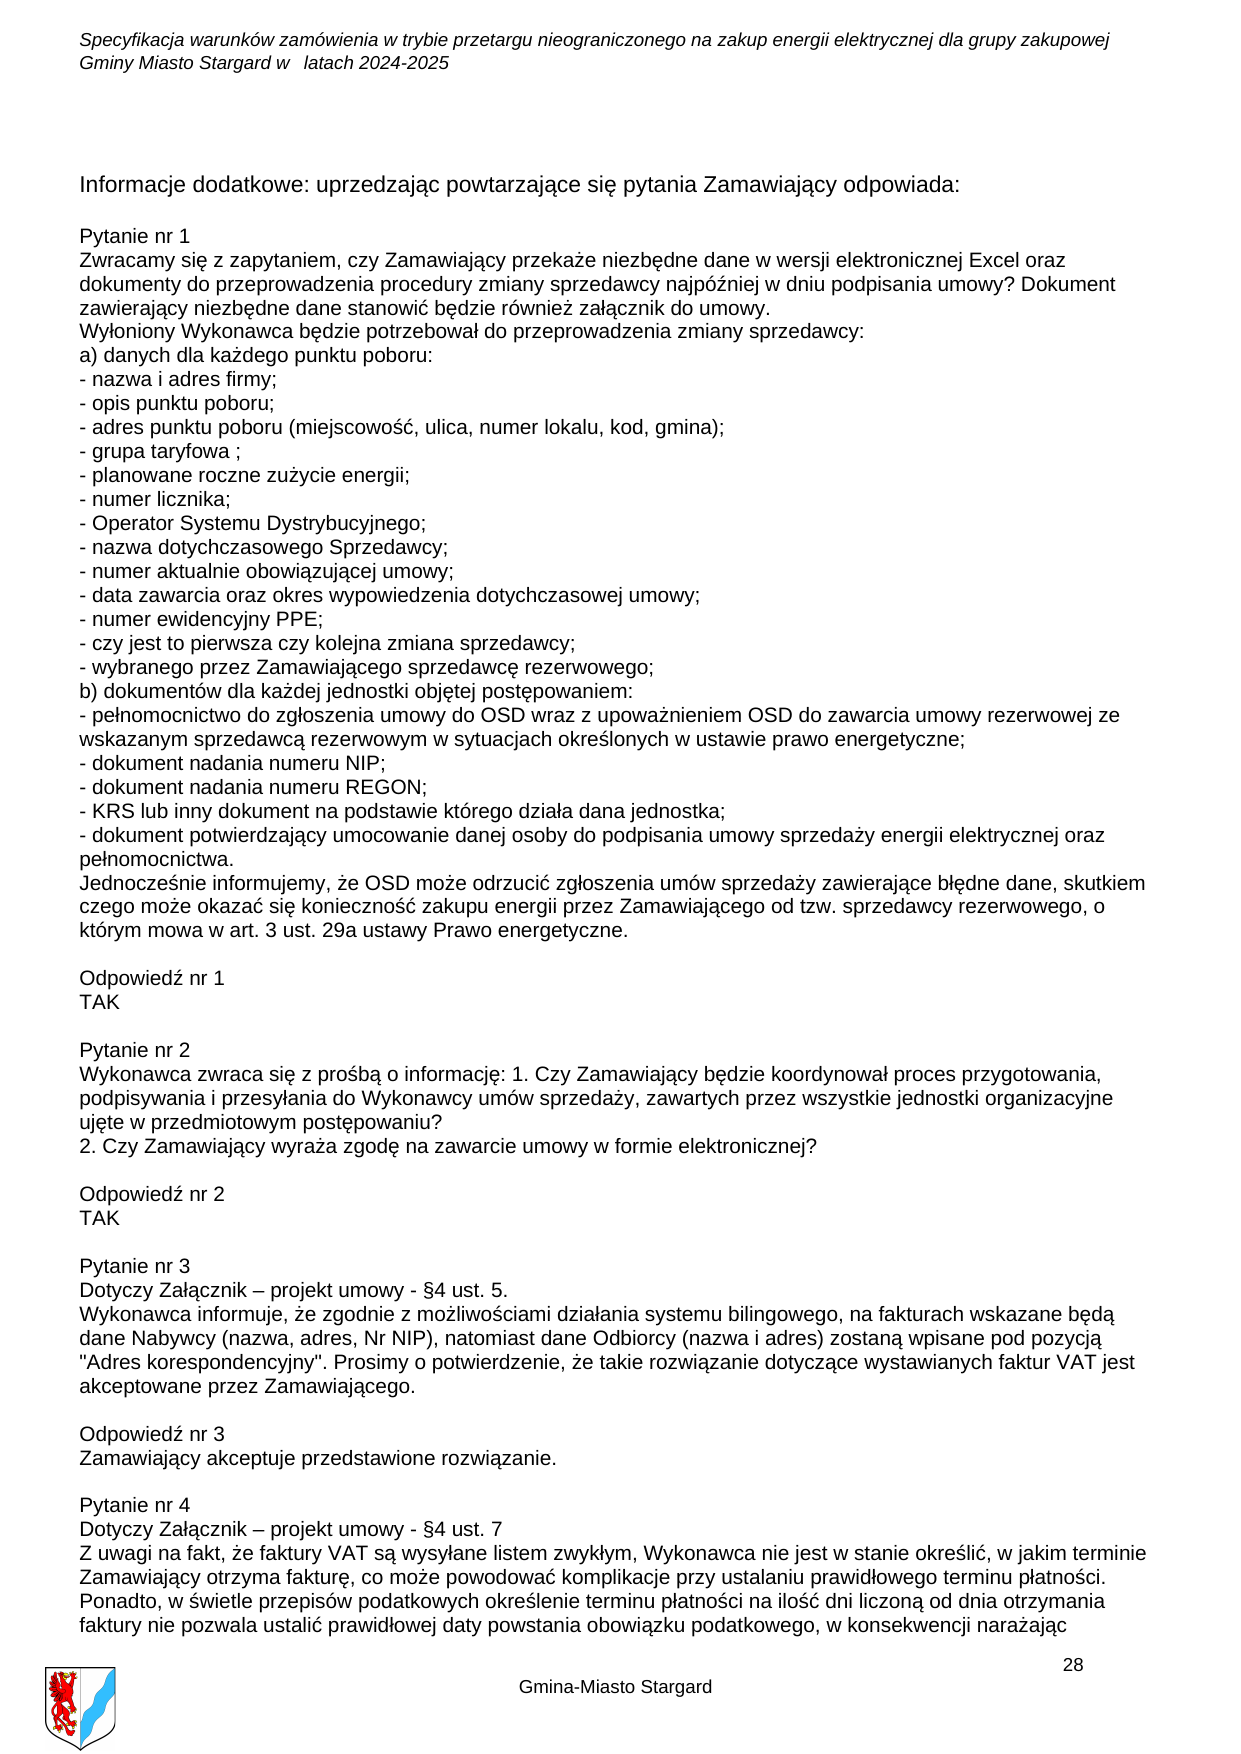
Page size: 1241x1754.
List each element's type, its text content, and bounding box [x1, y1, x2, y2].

text - wybranego przez Zamawiającego sprzedawcę rezerwowego; [79, 655, 1152, 679]
text - czy jest to pierwsza czy kolejna zmiana sprzedawcy; [79, 631, 1152, 655]
text - KRS lub inny dokument na podstawie którego działa dana jednostka; [79, 798, 1152, 822]
text - nazwa dotychczasowego Sprzedawcy; [79, 535, 1152, 559]
text b) dokumentów dla każdej jednostki objętej postępowaniem: [79, 679, 1152, 703]
text TAK [79, 990, 1152, 1014]
text - dokument nadania numeru REGON; [79, 774, 1152, 798]
text 2. Czy Zamawiający wyraża zgodę na zawarcie umowy w formie elektronicznej? [79, 1134, 1152, 1158]
text Dotyczy Załącznik – projekt umowy - §4 ust. 5. [79, 1278, 1152, 1302]
text - numer ewidencyjny PPE; [79, 607, 1152, 631]
text - data zawarcia oraz okres wypowiedzenia dotychczasowej umowy; [79, 583, 1152, 607]
text Wykonawca informuje, że zgodnie z możliwościami działania systemu bilingowego, na fakturach wskazane będą dane Nabywcy (nazwa, adres, Nr NIP), natomiast dane Odbiorcy (nazwa i adres) zostaną wpisane pod pozycją "Adres korespondencyjny". Prosimy o potwierdzenie, że takie rozwiązanie dotyczące wystawianych faktur VAT jest akceptowane przez Zamawiającego. [79, 1302, 1152, 1397]
text Odpowiedź nr 1 [79, 966, 1152, 990]
text Odpowiedź nr 2 [79, 1182, 1152, 1206]
text Wykonawca zwraca się z prośbą o informację: 1. Czy Zamawiający będzie koordynował proces przygotowania, podpisywania i przesyłania do Wykonawcy umów sprzedaży, zawartych przez wszystkie jednostki organizacyjne ujęte w przedmiotowym postępowaniu? [79, 1062, 1152, 1134]
text - opis punktu poboru; [79, 391, 1152, 415]
text Pytanie nr 2 [79, 1038, 1152, 1062]
text - dokument potwierdzający umocowanie danej osoby do podpisania umowy sprzedaży energii elektrycznej oraz pełnomocnictwa. [79, 822, 1152, 870]
text - planowane roczne zużycie energii; [79, 463, 1152, 487]
text - numer aktualnie obowiązującej umowy; [79, 559, 1152, 583]
text - numer licznika; [79, 487, 1152, 511]
text - grupa taryfowa ; [79, 439, 1152, 463]
text Dotyczy Załącznik – projekt umowy - §4 ust. 7 [79, 1517, 1152, 1541]
text Wyłoniony Wykonawca będzie potrzebował do przeprowadzenia zmiany sprzedawcy: [79, 319, 1152, 343]
text TAK [79, 1206, 1152, 1230]
picture [45, 1667, 116, 1751]
text Odpowiedź nr 3 [79, 1421, 1152, 1445]
text Zamawiający akceptuje przedstawione rozwiązanie. [79, 1445, 1152, 1469]
text - pełnomocnictwo do zgłoszenia umowy do OSD wraz z upoważnieniem OSD do zawarcia umowy rezerwowej ze wskazanym sprzedawcą rezerwowym w sytuacjach określonych w ustawie prawo energetyczne; [79, 703, 1152, 751]
text Informacje dodatkowe: uprzedzając powtarzające się pytania Zamawiający odpowiada: [79, 171, 1152, 197]
text - adres punktu poboru (miejscowość, ulica, numer lokalu, kod, gmina); [79, 415, 1152, 439]
text Pytanie nr 1 [79, 223, 1152, 247]
text Pytanie nr 3 [79, 1254, 1152, 1278]
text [79, 1541, 1152, 1637]
text - nazwa i adres firmy; [79, 367, 1152, 391]
text Jednocześnie informujemy, że OSD może odrzucić zgłoszenia umów sprzedaży zawierające błędne dane, skutkiem czego może okazać się konieczność zakupu energii przez Zamawiającego od tzw. sprzedawcy rezerwowego, o którym mowa w art. 3 ust. 29a ustawy Prawo energetyczne. [79, 870, 1152, 942]
text - Operator Systemu Dystrybucyjnego; [79, 511, 1152, 535]
text Zwracamy się z zapytaniem, czy Zamawiający przekaże niezbędne dane w wersji elektronicznej Excel oraz dokumenty do przeprowadzenia procedury zmiany sprzedawcy najpóźniej w dniu podpisania umowy? Dokument zawierający niezbędne dane stanowić będzie również załącznik do umowy. [79, 247, 1152, 319]
text Pytanie nr 4 [79, 1493, 1152, 1517]
text a) danych dla każdego punktu poboru: [79, 343, 1152, 367]
text - dokument nadania numeru NIP; [79, 751, 1152, 774]
